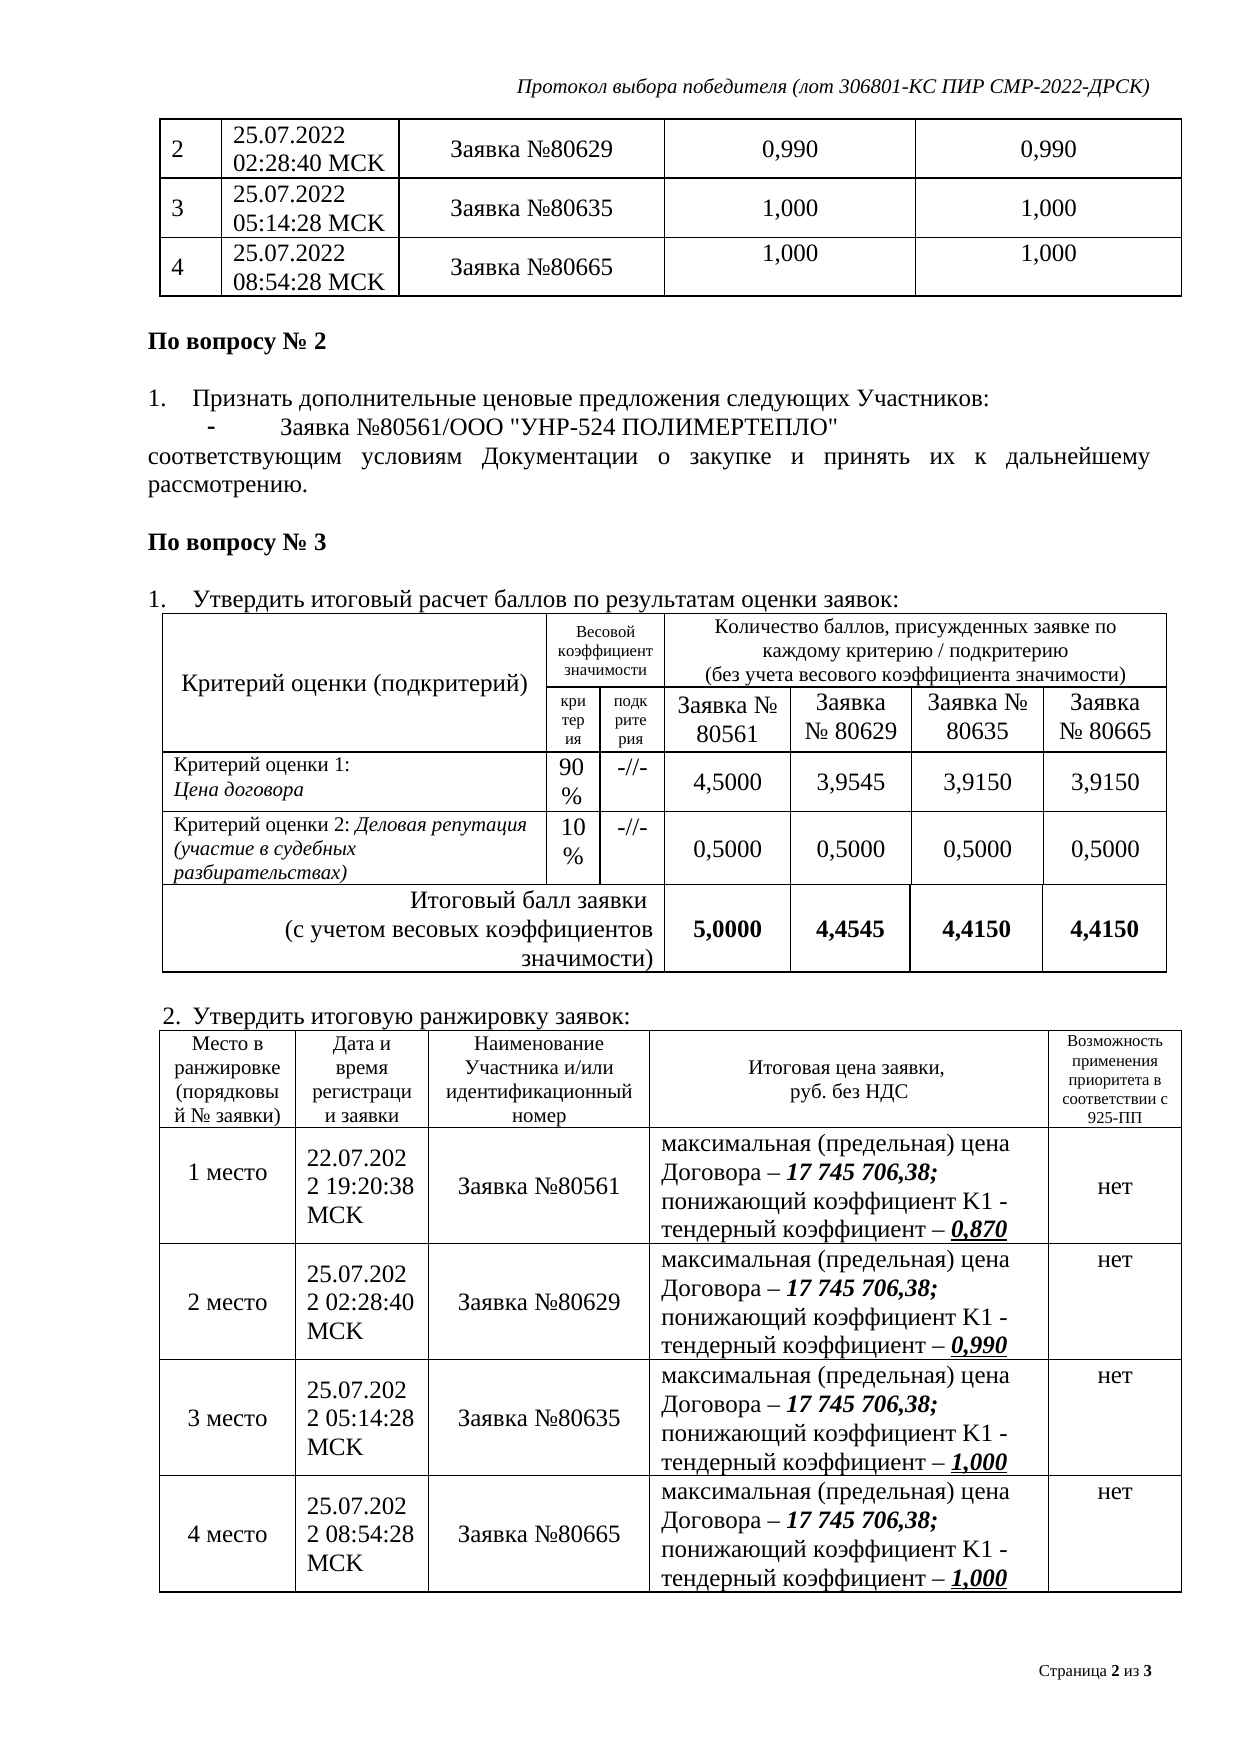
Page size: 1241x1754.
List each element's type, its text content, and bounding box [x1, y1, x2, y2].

table_cell 90% [547, 753, 599, 811]
table_cell 25.07.2022 02:28:40 MCK [296, 1244, 428, 1359]
table_cell 25.07.2022 08:54:28 MCK [222, 238, 398, 295]
table_cell Заявка №80629 [429, 1244, 649, 1359]
table_cell 1 место [160, 1128, 295, 1243]
table_cell 3 место [160, 1360, 295, 1475]
list Признать дополнительные ценовые предложения следующих Участников: [148, 383, 1152, 412]
table_header Место в ранжировке (порядковый № заявки) [160, 1031, 295, 1127]
table_cell -//- [601, 753, 664, 811]
table_cell 1,000 [916, 179, 1181, 236]
table_cell 0,5000 [1044, 812, 1166, 884]
list Утвердить итоговый расчет баллов по результатам оценки заявок: [148, 584, 1152, 613]
table_cell 1,000 [665, 179, 915, 236]
table_header Дата и время регистрации заявки [296, 1031, 428, 1127]
table_cell 2 [161, 120, 221, 177]
table_cell 1,000 [916, 238, 1181, 295]
table_cell 3,9150 [1044, 753, 1166, 811]
table_cell подкритерия [601, 688, 664, 751]
table_cell 3,9150 [912, 753, 1043, 811]
text По вопросу № 2 [148, 326, 1152, 354]
table_cell Критерий оценки 1: Цена договора [163, 753, 546, 811]
table_cell Заявка №80629 [400, 120, 664, 177]
table_cell критерия [547, 688, 599, 751]
table_cell максимальная (предельная) цена Договора – 17 745 706,38; понижающий коэффициент K1 - тендерный коэффициент – 1,000 [650, 1476, 1048, 1591]
table_cell нет [1049, 1244, 1181, 1359]
table_cell 0,5000 [665, 812, 790, 884]
table_cell 4 [161, 238, 221, 295]
table_cell 4,4150 [911, 885, 1042, 971]
list Заявка №80561/ООО "УНР-524 ПОЛИМЕРТЕПЛО" [207, 412, 1152, 441]
table_cell 2 место [160, 1244, 295, 1359]
table_cell Заявка №80635 [429, 1360, 649, 1475]
table_cell 5,0000 [665, 885, 790, 971]
table_header Наименование Участника и/или идентификационный номер [429, 1031, 649, 1127]
table_cell Заявка № 80561 [665, 688, 790, 751]
text соответствующим условиям Документации о закупке и принять их к дальнейшему рассмотрению. [148, 441, 1152, 498]
table_cell 3 [161, 179, 221, 236]
table_cell нет [1049, 1476, 1181, 1591]
table_cell 25.07.2022 05:14:28 MCK [296, 1360, 428, 1475]
table_cell нет [1049, 1360, 1181, 1475]
table_cell 0,5000 [791, 812, 911, 884]
table_cell Заявка №80561 [429, 1128, 649, 1243]
table_cell 0,5000 [912, 812, 1043, 884]
table_cell Итоговый балл заявки (с учетом весовых коэффициентов значимости) [163, 885, 664, 971]
table_cell Заявка №80665 [400, 238, 664, 295]
table_cell 4 место [160, 1476, 295, 1591]
table_cell 3,9545 [791, 753, 911, 811]
table_cell 4,4545 [791, 885, 909, 971]
table_cell нет [1049, 1128, 1181, 1243]
table_cell 10% [547, 812, 599, 884]
list Утвердить итоговую ранжировку заявок: [162, 1001, 1152, 1030]
table_header Итоговая цена заявки, руб. без НДС [650, 1031, 1048, 1127]
table_cell -//- [601, 812, 664, 884]
table_cell максимальная (предельная) цена Договора – 17 745 706,38; понижающий коэффициент K1 - тендерный коэффициент – 1,000 [650, 1360, 1048, 1475]
table_cell Заявка № 80629 [791, 688, 911, 751]
table_cell 0,990 [916, 120, 1181, 177]
table_cell 25.07.2022 02:28:40 MCK [222, 120, 398, 177]
table_cell максимальная (предельная) цена Договора – 17 745 706,38; понижающий коэффициент K1 - тендерный коэффициент – 0,990 [650, 1244, 1048, 1359]
table_cell Заявка № 80665 [1044, 688, 1166, 751]
table_cell Заявка №80635 [400, 179, 664, 236]
table_cell 25.07.2022 05:14:28 MCK [222, 179, 398, 236]
table_cell максимальная (предельная) цена Договора – 17 745 706,38; понижающий коэффициент K1 - тендерный коэффициент – 0,870 [650, 1128, 1048, 1243]
table_cell 25.07.2022 08:54:28 MCK [296, 1476, 428, 1591]
table_cell 22.07.2022 19:20:38 MCK [296, 1128, 428, 1243]
table_cell Заявка № 80635 [912, 688, 1043, 751]
table_header Весовой коэффициент значимости [547, 614, 664, 686]
table_header Критерий оценки (подкритерий) [163, 614, 546, 751]
table_cell 1,000 [665, 238, 915, 295]
text По вопросу № 3 [148, 527, 1152, 556]
table_cell Критерий оценки 2: Деловая репутация (участие в судебных разбирательствах) [163, 812, 546, 884]
table_header Количество баллов, присужденных заявке по каждому критерию / подкритерию (без учета весового коэффициента значимости) [665, 614, 1166, 686]
table_header Возможность применения приоритета в соответствии с 925-ПП [1049, 1031, 1181, 1127]
table_cell 4,4150 [1043, 885, 1166, 971]
table_cell Заявка №80665 [429, 1476, 649, 1591]
table_cell 0,990 [665, 120, 915, 177]
table_cell 4,5000 [665, 753, 790, 811]
